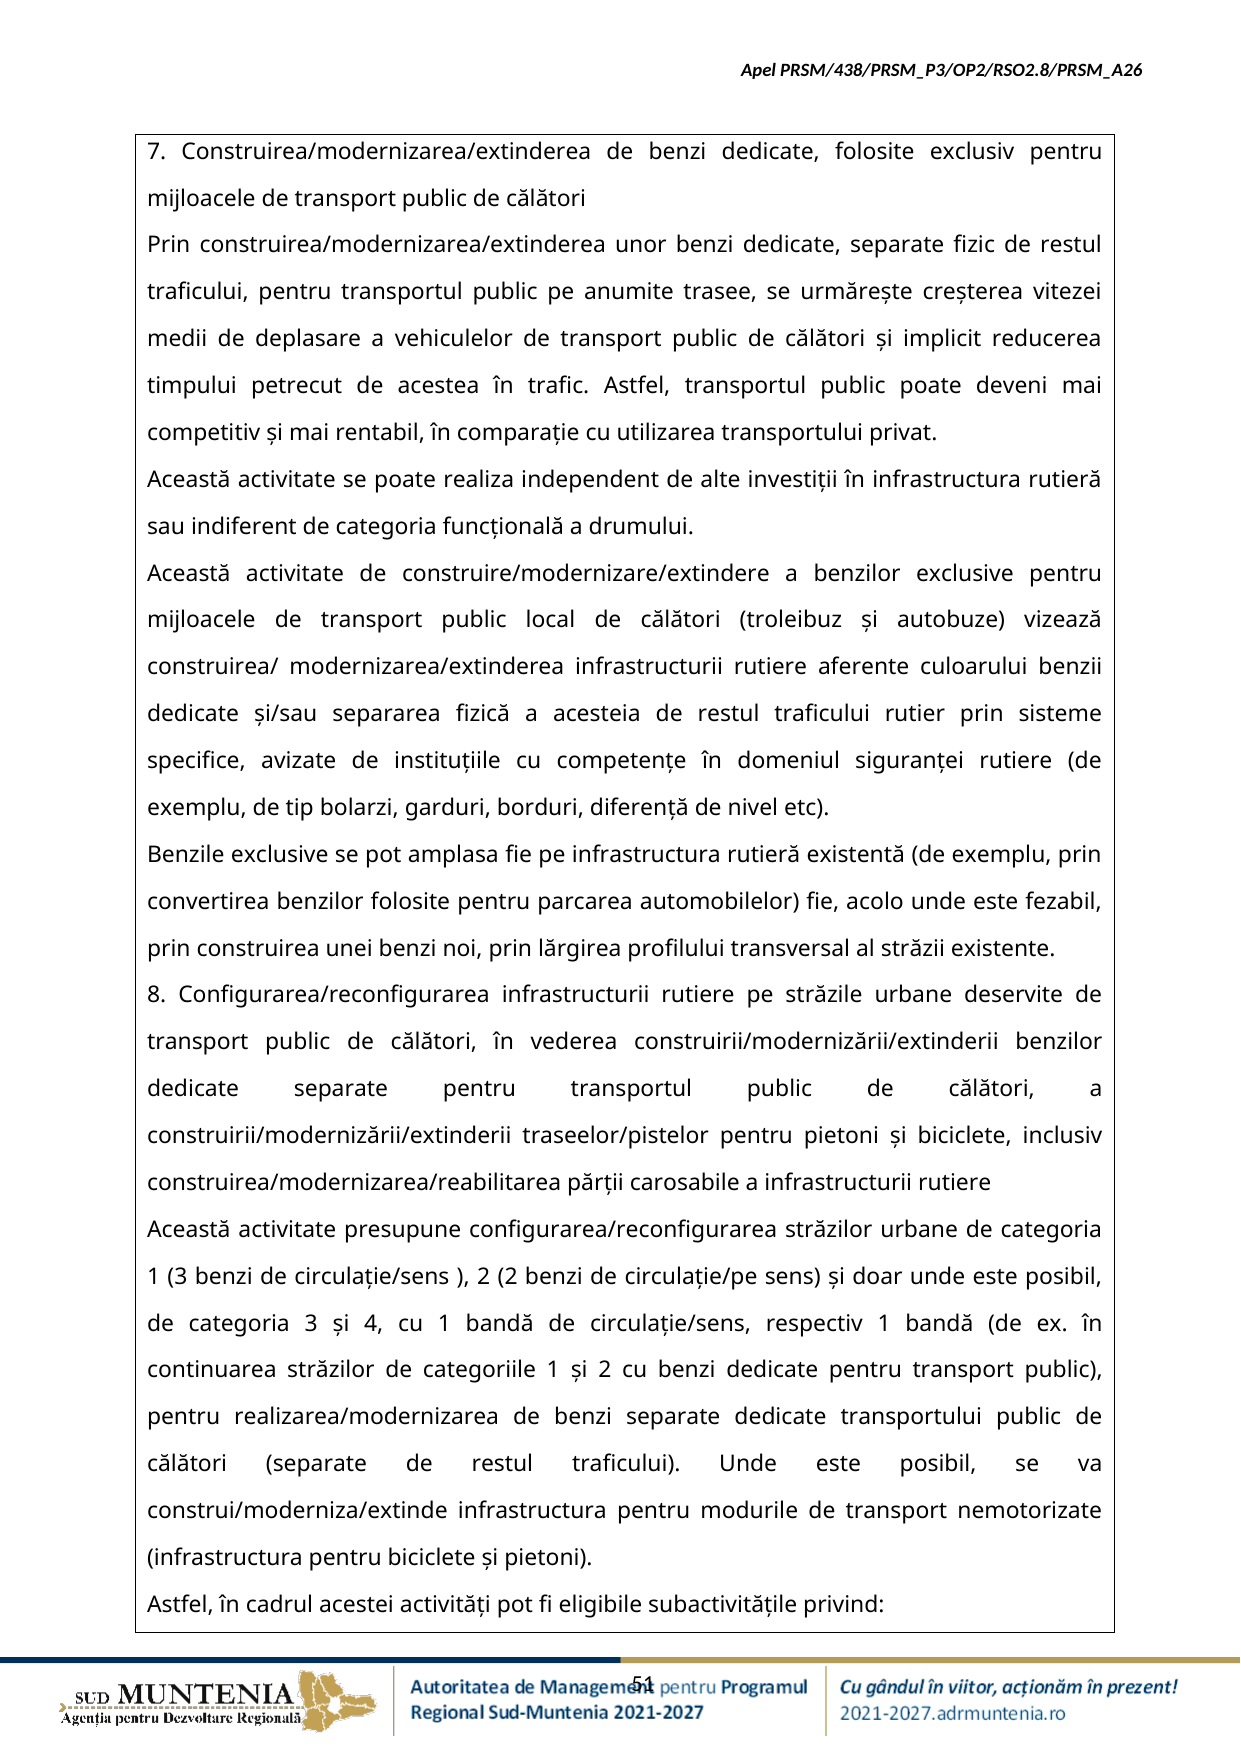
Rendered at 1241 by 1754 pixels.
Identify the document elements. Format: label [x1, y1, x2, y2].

picture [0, 1657, 1241, 1737]
table_header [136, 135, 1114, 1632]
